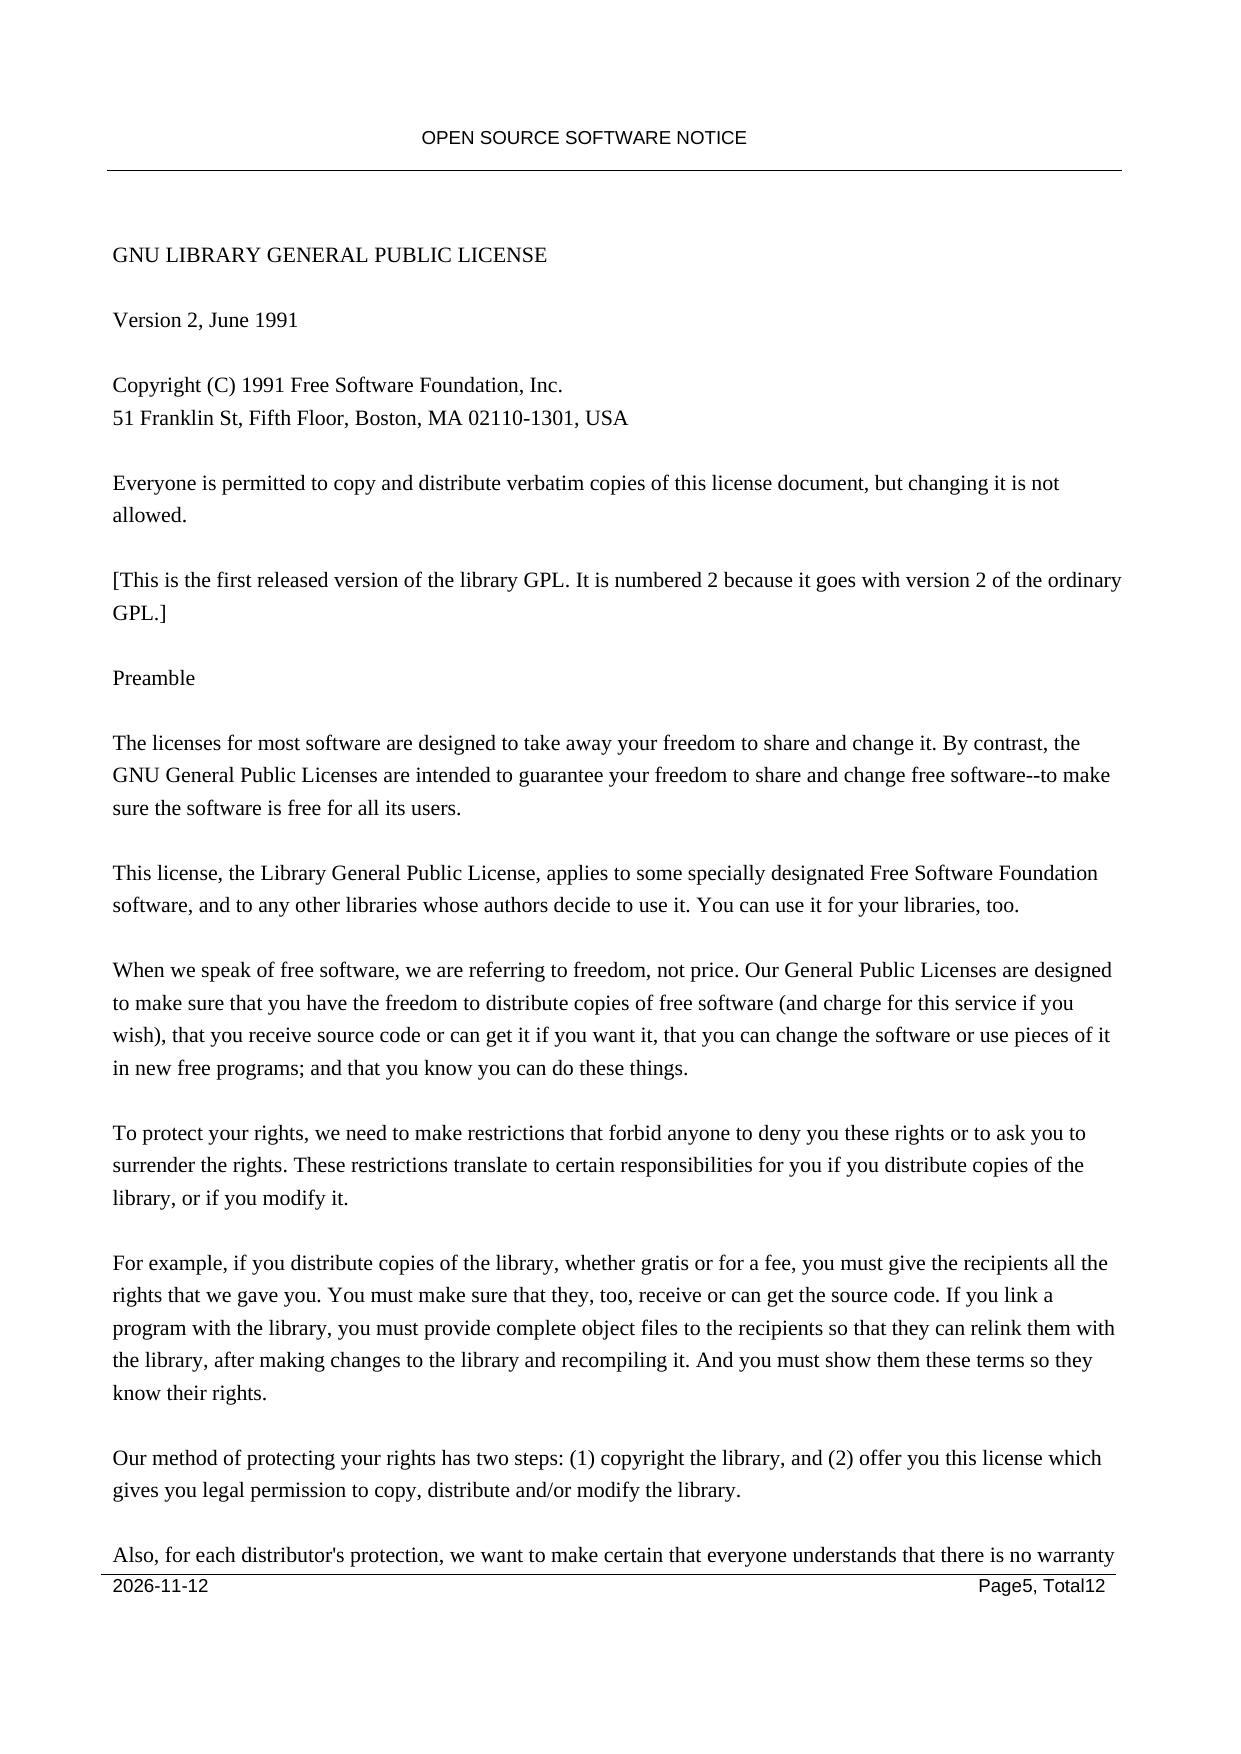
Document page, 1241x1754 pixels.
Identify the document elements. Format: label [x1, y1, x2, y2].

text [112, 206, 1128, 1571]
